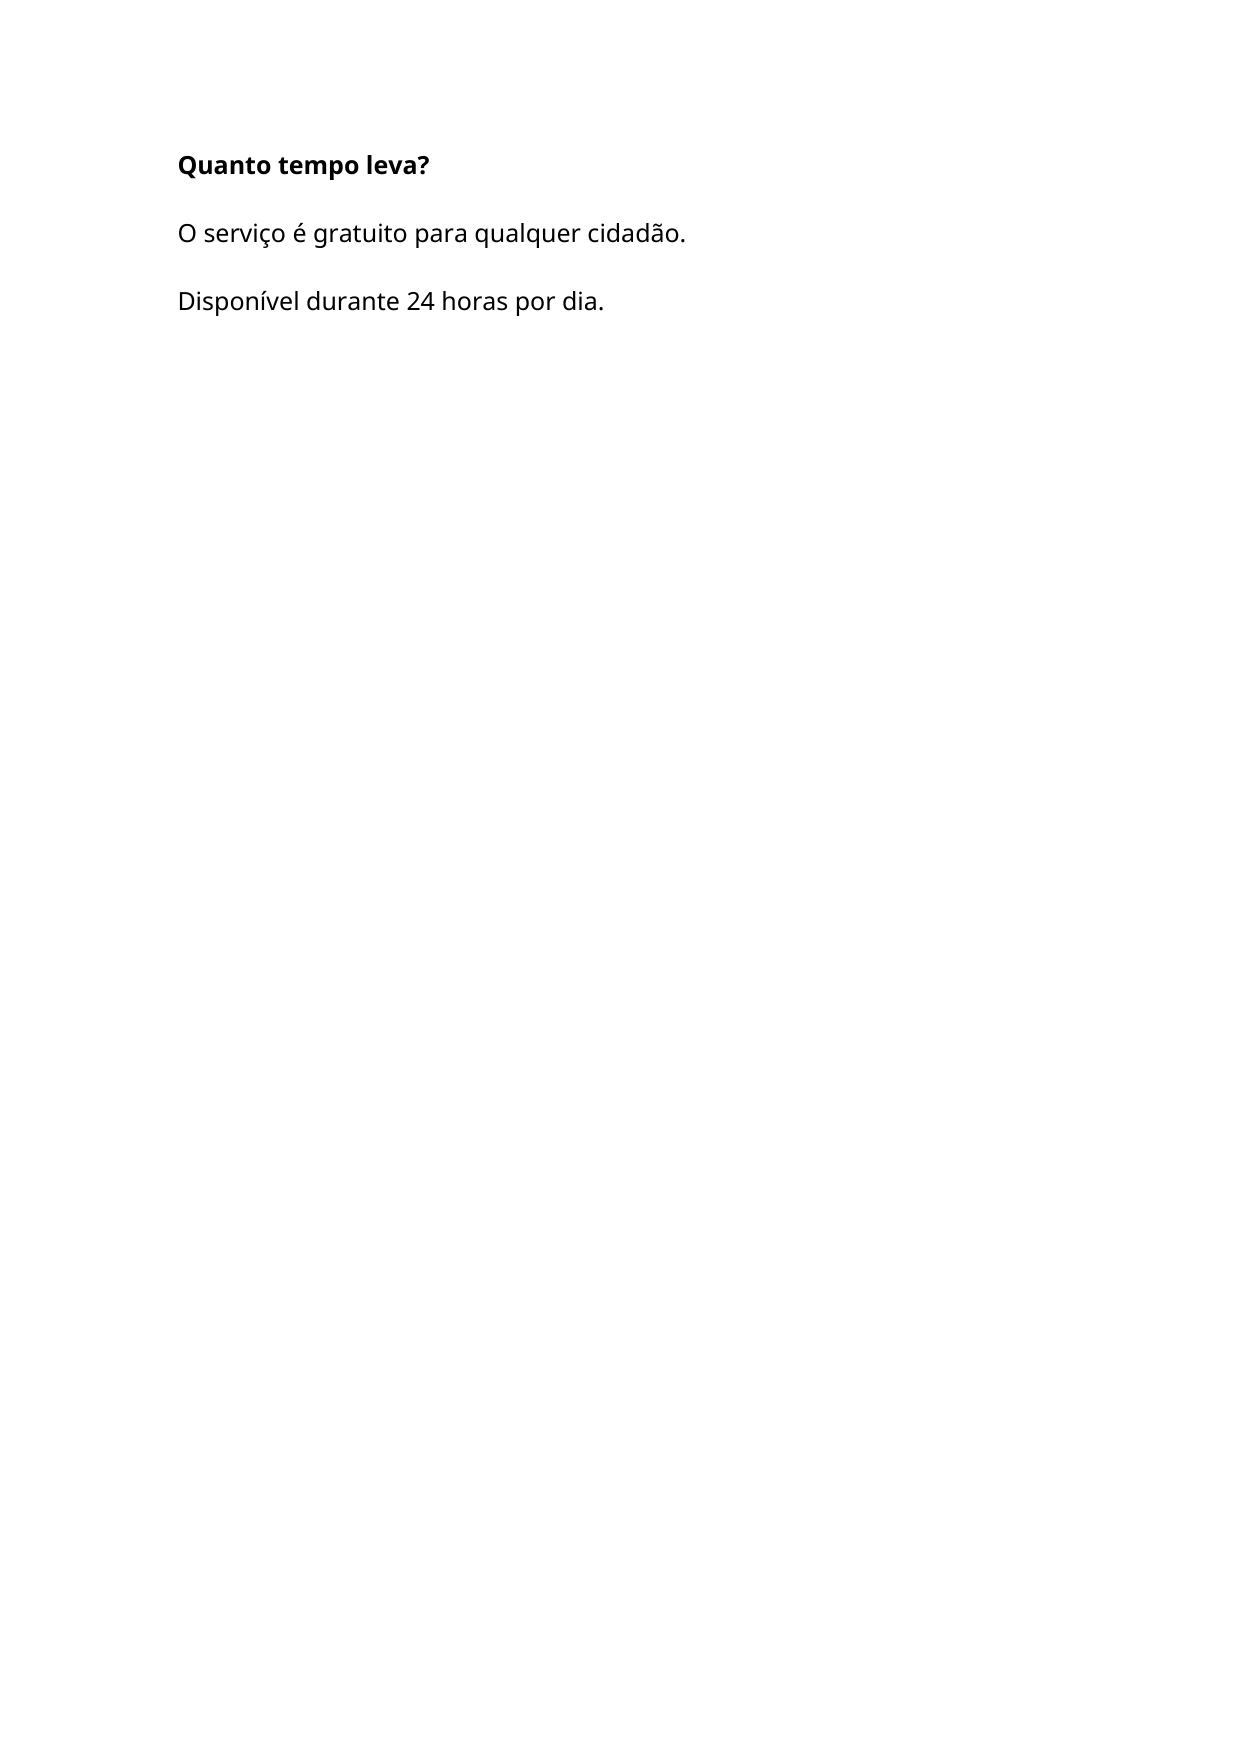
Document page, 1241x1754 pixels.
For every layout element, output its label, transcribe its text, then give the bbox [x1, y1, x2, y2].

text Disponível durante 24 horas por dia. [177, 284, 1063, 318]
text O serviço é gratuito para qualquer cidadão. [177, 216, 1063, 250]
text Quanto tempo leva? [177, 148, 1063, 182]
